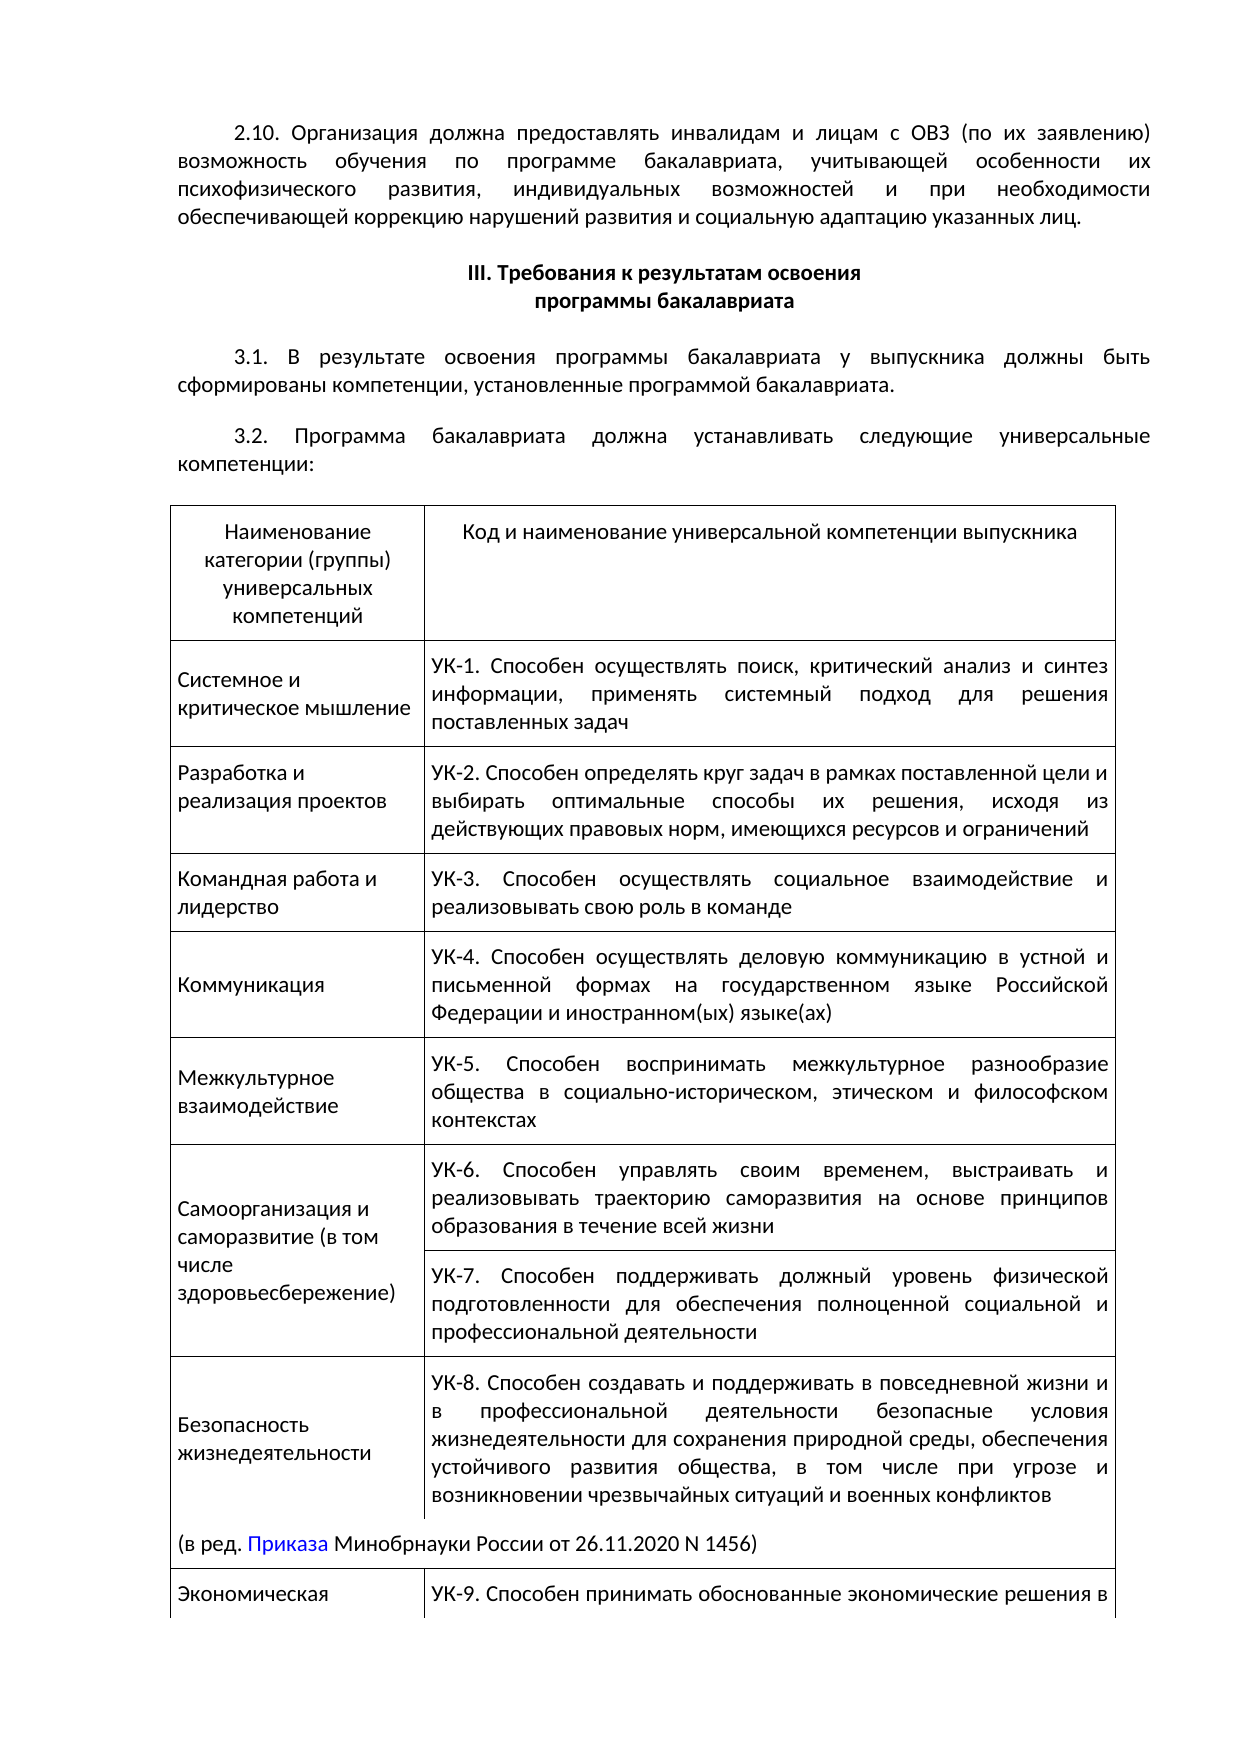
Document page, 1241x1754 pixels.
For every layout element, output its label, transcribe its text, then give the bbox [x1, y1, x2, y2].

title программы бакалавриата [177, 286, 1152, 314]
table_cell УК-8. Способен создавать и поддерживать в повседневной жизни и в профессиональной деятельности безопасные условия жизнедеятельности для сохранения природной среды, обеспечения устойчивого развития общества, в том числе при угрозе и возникновении чрезвычайных ситуаций и военных конфликтов [425, 1357, 1115, 1518]
table_header Наименование категории (группы) универсальных компетенций [171, 506, 424, 640]
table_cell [171, 1569, 424, 1618]
table_cell Системное и критическое мышление [171, 641, 424, 746]
table_cell Безопасность жизнедеятельности [171, 1357, 424, 1518]
table_cell УК-5. Способен воспринимать межкультурное разнообразие общества в социально-историческом, этическом и философском контекстах [425, 1038, 1115, 1143]
table_cell Коммуникация [171, 932, 424, 1037]
text 3.1. В результате освоения программы бакалавриата у выпускника должны быть сформированы компетенции, установленные программой бакалавриата. [177, 342, 1152, 398]
table_header Код и наименование универсальной компетенции выпускника [425, 506, 1115, 640]
table_cell УК-3. Способен осуществлять социальное взаимодействие и реализовывать свою роль в команде [425, 854, 1115, 931]
text 3.2. Программа бакалавриата должна устанавливать следующие универсальные компетенции: [177, 421, 1152, 477]
text 2.10. Организация должна предоставлять инвалидам и лицам с ОВЗ (по их заявлению) возможность обучения по программе бакалавриата, учитывающей особенности их психофизического развития, индивидуальных возможностей и при необходимости обеспечивающей коррекцию нарушений развития и социальную адаптацию указанных лиц. [177, 118, 1152, 230]
table_cell Разработка и реализация проектов [171, 747, 424, 852]
table_cell УК-6. Способен управлять своим временем, выстраивать и реализовывать траекторию саморазвития на основе принципов образования в течение всей жизни [425, 1145, 1115, 1250]
table_cell Самоорганизация и саморазвитие (в том числе здоровьесбережение) [171, 1145, 424, 1356]
table_cell Межкультурное взаимодействие [171, 1038, 424, 1143]
table_cell (в ред. Приказа Минобрнауки России от 26.11.2020 N 1456) [171, 1519, 1115, 1568]
title III. Требования к результатам освоения [177, 258, 1152, 286]
table_cell УК-4. Способен осуществлять деловую коммуникацию в устной и письменной формах на государственном языке Российской Федерации и иностранном(ых) языке(ах) [425, 932, 1115, 1037]
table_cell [425, 1569, 1115, 1618]
table_cell УК-2. Способен определять круг задач в рамках поставленной цели и выбирать оптимальные способы их решения, исходя из действующих правовых норм, имеющихся ресурсов и ограничений [425, 747, 1115, 852]
table_cell УК-7. Способен поддерживать должный уровень физической подготовленности для обеспечения полноценной социальной и профессиональной деятельности [425, 1251, 1115, 1356]
table_cell УК-1. Способен осуществлять поиск, критический анализ и синтез информации, применять системный подход для решения поставленных задач [425, 641, 1115, 746]
table_cell Командная работа и лидерство [171, 854, 424, 931]
